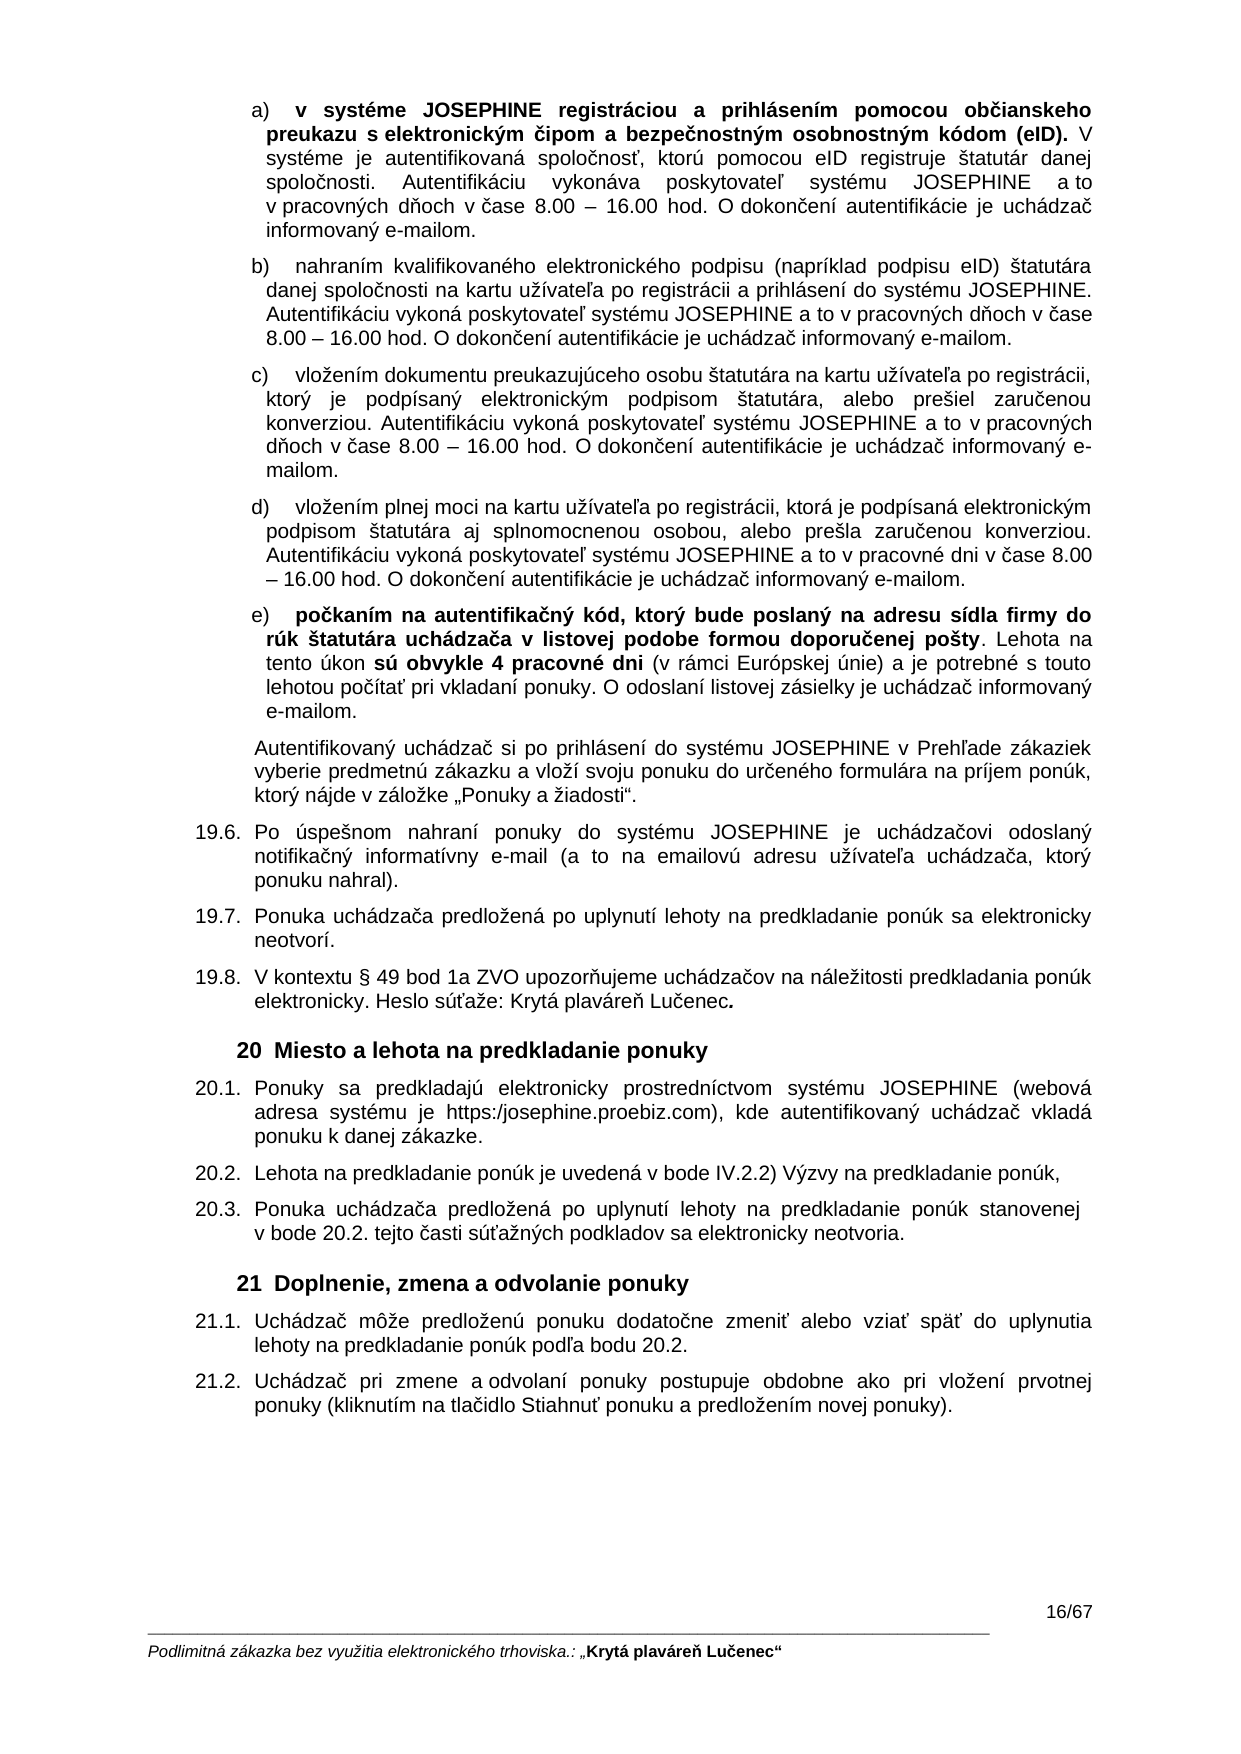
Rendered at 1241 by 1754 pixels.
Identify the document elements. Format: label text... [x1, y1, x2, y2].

list Uchádzač môže predloženú ponuku dodatočne zmeniť alebo vziať späť do uplynutia lehoty na predkladanie ponúk podľa bodu 20.2. [195, 1309, 1092, 1357]
subtitle Doplnenie, zmena a odvolanie ponuky [236, 1270, 1092, 1296]
text b) nahraním kvalifikovaného elektronického podpisu (napríklad podpisu eID) štatutára danej spoločnosti na kartu užívateľa po registrácii a prihlásení do systému JOSEPHINE. Autentifikáciu vykoná poskytovateľ systému JOSEPHINE a to v pracovných dňoch v čase 8.00 – 16.00 hod. O dokončení autentifikácie je uchádzač informovaný e-mailom. [251, 254, 1092, 350]
list Ponuka uchádzača predložená po uplynutí lehoty na predkladanie ponúk sa elektronicky neotvorí. [195, 904, 1092, 952]
text a) v systéme JOSEPHINE registráciou a prihlásením pomocou občianskeho preukazu s elektronickým čipom a bezpečnostným osobnostným kódom (eID). V systéme je autentifikovaná spoločnosť, ktorú pomocou eID registruje štatutár danej spoločnosti. Autentifikáciu vykonáva poskytovateľ systému JOSEPHINE a to v pracovných dňoch v čase 8.00 – 16.00 hod. O dokončení autentifikácie je uchádzač informovaný e-mailom. [251, 98, 1092, 242]
list Lehota na predkladanie ponúk je uvedená v bode IV.2.2) Výzvy na predkladanie ponúk, [195, 1161, 1092, 1184]
text Autentifikovaný uchádzač si po prihlásení do systému JOSEPHINE v Prehľade zákaziek vyberie predmetnú zákazku a vloží svoju ponuku do určeného formulára na príjem ponúk, ktorý nájde v záložke „Ponuky a žiadosti“. [254, 735, 1092, 807]
list Uchádzač pri zmene a odvolaní ponuky postupuje obdobne ako pri vložení prvotnej ponuky (kliknutím na tlačidlo Stiahnuť ponuku a predložením novej ponuky). [195, 1369, 1092, 1417]
list V kontextu § 49 bod 1a ZVO upozorňujeme uchádzačov na náležitosti predkladania ponúk elektronicky. Heslo súťaže: Krytá plaváreň Lučenec. [195, 964, 1092, 1012]
list Ponuka uchádzača predložená po uplynutí lehoty na predkladanie ponúk stanovenej v bode 20.2. tejto časti súťažných podkladov sa elektronicky neotvoria. [195, 1197, 1092, 1245]
text e) počkaním na autentifikačný kód, ktorý bude poslaný na adresu sídla firmy do rúk štatutára uchádzača v listovej podobe formou doporučenej pošty. Lehota na tento úkon sú obvykle 4 pracovné dni (v rámci Európskej únie) a je potrebné s touto lehotou počítať pri vkladaní ponuky. O odoslaní listovej zásielky je uchádzač informovaný e-mailom. [251, 603, 1092, 723]
subtitle Miesto a lehota na predkladanie ponuky [236, 1037, 1092, 1064]
text d) vložením plnej moci na kartu užívateľa po registrácii, ktorá je podpísaná elektronickým podpisom štatutára aj splnomocnenou osobou, alebo prešla zaručenou konverziou. Autentifikáciu vykoná poskytovateľ systému JOSEPHINE a to v pracovné dni v čase 8.00 – 16.00 hod. O dokončení autentifikácie je uchádzač informovaný e-mailom. [251, 495, 1092, 591]
list Ponuky sa predkladajú elektronicky prostredníctvom systému JOSEPHINE (webová adresa systému je https:/josephine.proebiz.com), kde autentifikovaný uchádzač vkladá ponuku k danej zákazke. [195, 1076, 1092, 1148]
text c) vložením dokumentu preukazujúceho osobu štatutára na kartu užívateľa po registrácii, ktorý je podpísaný elektronickým podpisom štatutára, alebo prešiel zaručenou konverziou. Autentifikáciu vykoná poskytovateľ systému JOSEPHINE a to v pracovných dňoch v čase 8.00 – 16.00 hod. O dokončení autentifikácie je uchádzač informovaný e-mailom. [251, 362, 1092, 482]
list Po úspešnom nahraní ponuky do systému JOSEPHINE je uchádzačovi odoslaný notifikačný informatívny e-mail (a to na emailovú adresu užívateľa uchádzača, ktorý ponuku nahral). [195, 820, 1092, 892]
